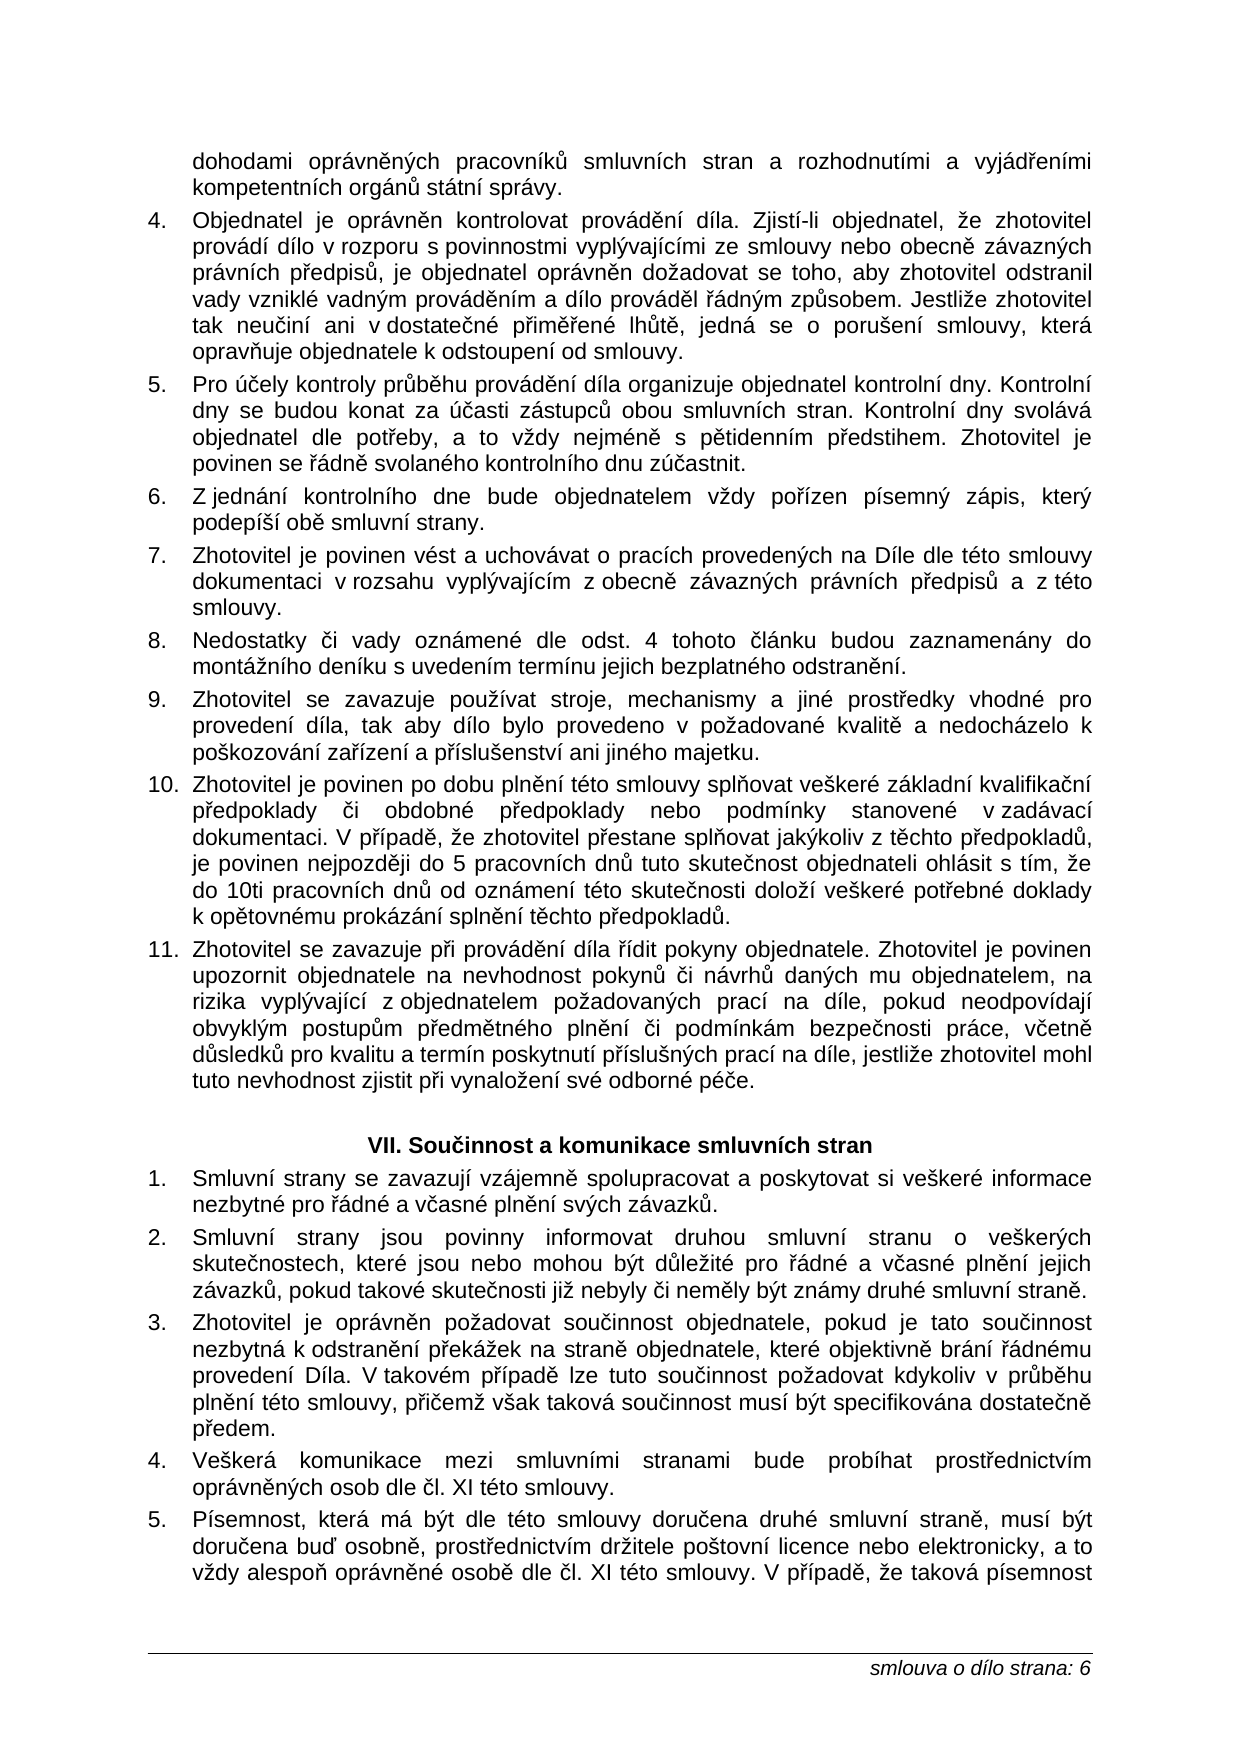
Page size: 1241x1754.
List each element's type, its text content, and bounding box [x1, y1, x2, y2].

list Objednatel je oprávněn kontrolovat provádění díla. Zjistí-li objednatel, že zhotovitel provádí dílo v rozporu s povinnostmi vyplývajícími ze smlouvy nebo obecně závazných právních předpisů, je objednatel oprávněn dožadovat se toho, aby zhotovitel odstranil vady vzniklé vadným prováděním a dílo prováděl řádným způsobem. Jestliže zhotovitel tak neučiní ani v dostatečné přiměřené lhůtě, jedná se o porušení smlouvy, která opravňuje objednatele k odstoupení od smlouvy. [148, 207, 1093, 365]
list Smluvní strany se zavazují vzájemně spolupracovat a poskytovat si veškeré informace nezbytné pro řádné a včasné plnění svých závazků. [148, 1165, 1093, 1218]
list Veškerá komunikace mezi smluvními stranami bude probíhat prostřednictvím oprávněných osob dle čl. XI této smlouvy. [148, 1447, 1093, 1500]
list Zhotovitel je oprávněn požadovat součinnost objednatele, pokud je tato součinnost nezbytná k odstranění překážek na straně objednatele, které objektivně brání řádnému provedení Díla. V takovém případě lze tuto součinnost požadovat kdykoliv v průběhu plnění této smlouvy, přičemž však taková součinnost musí být specifikována dostatečně předem. [148, 1309, 1093, 1441]
list Smluvní strany jsou povinny informovat druhou smluvní stranu o veškerých skutečnostech, které jsou nebo mohou být důležité pro řádné a včasné plnění jejich závazků, pokud takové skutečnosti již nebyly či neměly být známy druhé smluvní straně. [148, 1224, 1093, 1303]
list Zhotovitel se zavazuje při provádění díla řídit pokyny objednatele. Zhotovitel je povinen upozornit objednatele na nevhodnost pokynů či návrhů daných mu objednatelem, na rizika vyplývající z objednatelem požadovaných prací na díle, pokud neodpovídají obvyklým postupům předmětného plnění či podmínkám bezpečnosti práce, včetně důsledků pro kvalitu a termín poskytnutí příslušných prací na díle, jestliže zhotovitel mohl tuto nevhodnost zjistit při vynaložení své odborné péče. [148, 936, 1093, 1094]
list Pro účely kontroly průběhu provádění díla organizuje objednatel kontrolní dny. Kontrolní dny se budou konat za účasti zástupců obou smluvních stran. Kontrolní dny svolává objednatel dle potřeby, a to vždy nejméně s pětidenním předstihem. Zhotovitel je povinen se řádně svolaného kontrolního dnu zúčastnit. [148, 371, 1093, 476]
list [148, 1506, 1093, 1585]
list Zhotovitel je povinen vést a uchovávat o pracích provedených na Díle dle této smlouvy dokumentaci v rozsahu vyplývajícím z obecně závazných právních předpisů a z této smlouvy. [148, 542, 1093, 621]
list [148, 148, 1093, 200]
list Nedostatky či vady oznámené dle odst. 4 tohoto článku budou zaznamenány do montážního deníku s uvedením termínu jejich bezplatného odstranění. [148, 627, 1093, 679]
text VII. Součinnost a komunikace smluvních stran [148, 1132, 1093, 1159]
list Zhotovitel se zavazuje používat stroje, mechanismy a jiné prostředky vhodné pro provedení díla, tak aby dílo bylo provedeno v požadované kvalitě a nedocházelo k poškozování zařízení a příslušenství ani jiného majetku. [148, 686, 1093, 765]
list Zhotovitel je povinen po dobu plnění této smlouvy splňovat veškeré základní kvalifikační předpoklady či obdobné předpoklady nebo podmínky stanovené v zadávací dokumentaci. V případě, že zhotovitel přestane splňovat jakýkoliv z těchto předpokladů, je povinen nejpozději do 5 pracovních dnů tuto skutečnost objednateli ohlásit s tím, že do 10ti pracovních dnů od oznámení této skutečnosti doloží veškeré potřebné doklady k opětovnému prokázání splnění těchto předpokladů. [148, 771, 1093, 929]
list Z jednání kontrolního dne bude objednatelem vždy pořízen písemný zápis, který podepíší obě smluvní strany. [148, 483, 1093, 535]
